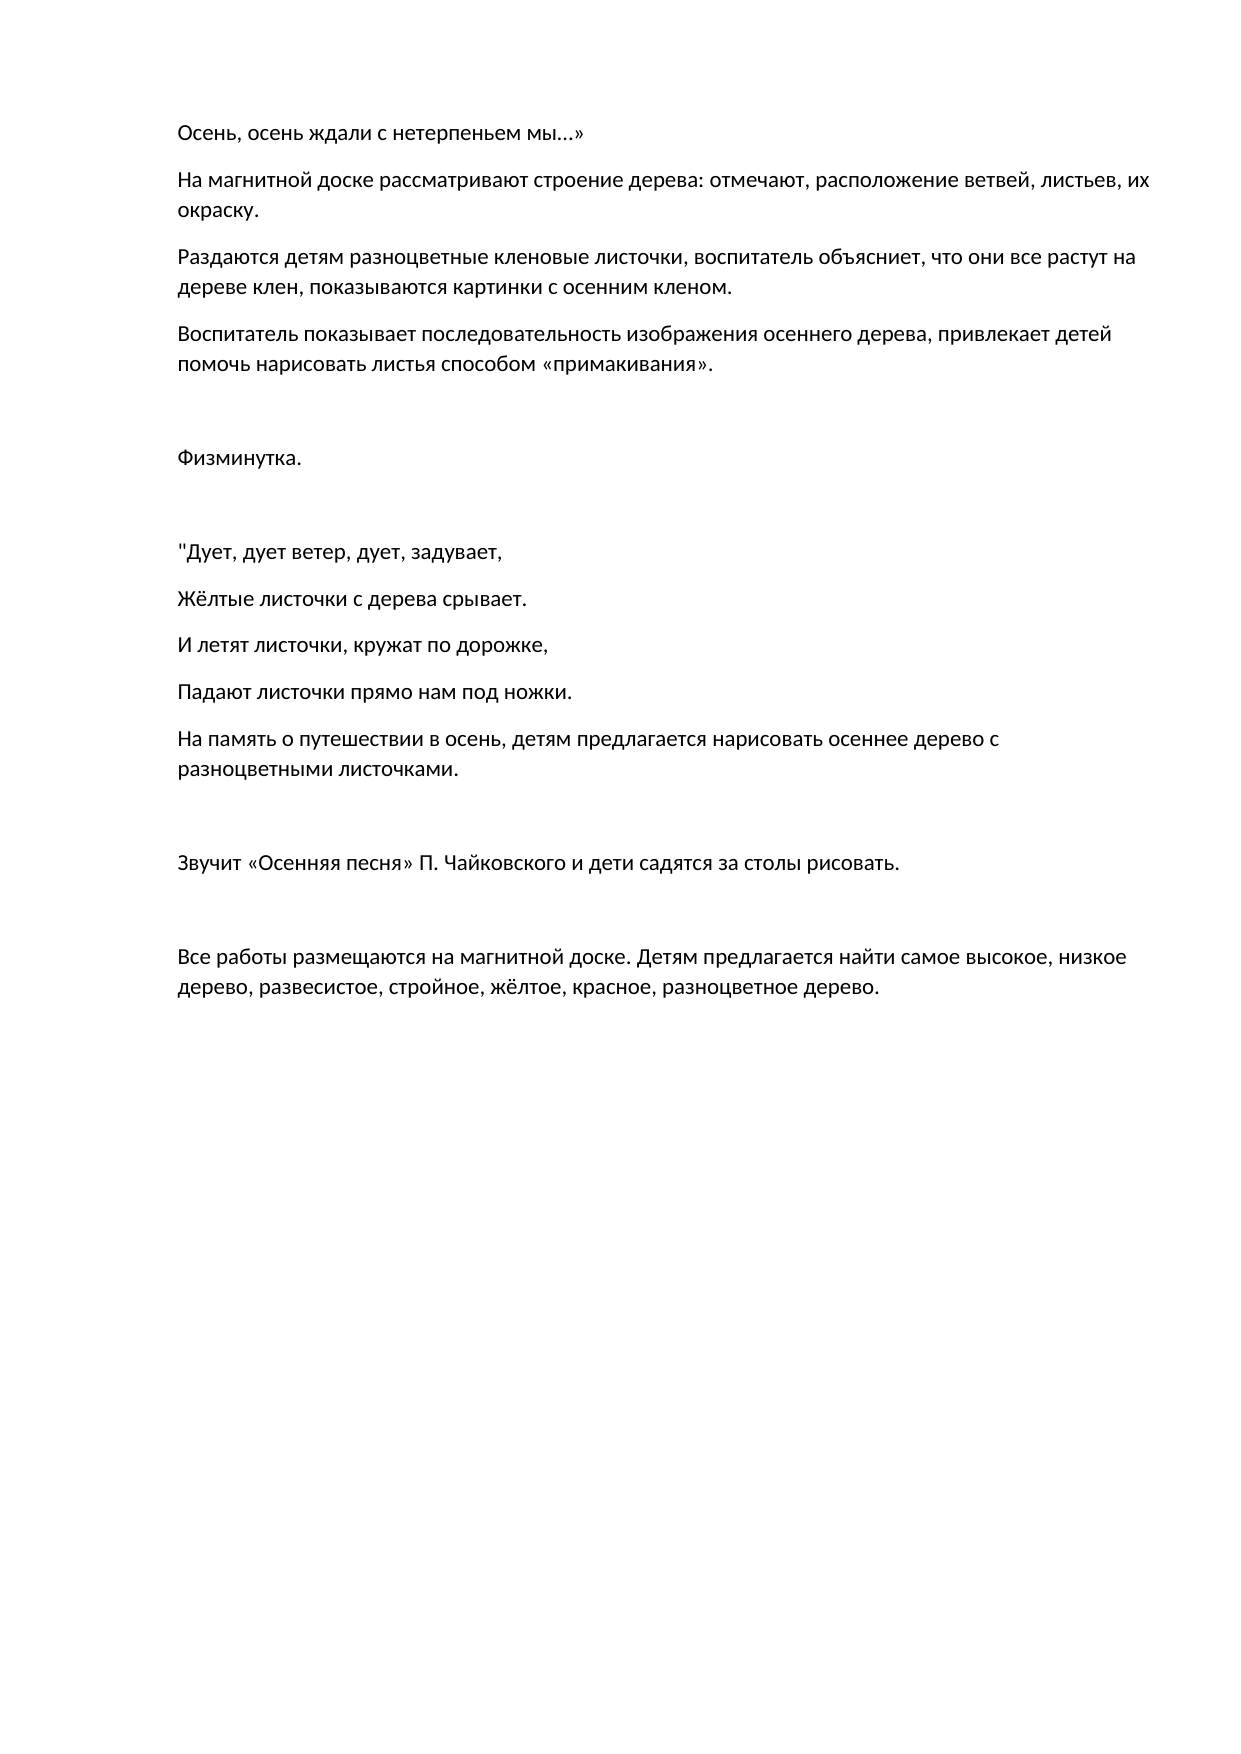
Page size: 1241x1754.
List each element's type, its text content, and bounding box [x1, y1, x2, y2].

text На магнитной доске рассматривают строение дерева: отмечают, расположение ветвей, листьев, их окраску. [177, 165, 1152, 223]
text Жёлтые листочки с дерева срывает. [177, 584, 1152, 612]
text Все работы размещаются на магнитной доске. Детям предлагается найти самое высокое, низкое дерево, развесистое, стройное, жёлтое, красное, разноцветное дерево. [177, 942, 1152, 1000]
text И летят листочки, кружат по дорожке, [177, 631, 1152, 659]
text Осень, осень ждали с нетерпеньем мы…» [177, 118, 1152, 146]
text Звучит «Осенняя песня» П. Чайковского и дети садятся за столы рисовать. [177, 848, 1152, 876]
text Физминутка. [177, 443, 1152, 471]
text "Дует, дует ветер, дует, задувает, [177, 537, 1152, 565]
text На память о путешествии в осень, детям предлагается нарисовать осеннее дерево с разноцветными листочками. [177, 724, 1152, 783]
text Раздаются детям разноцветные кленовые листочки, воспитатель объясниет, что они все растут на дереве клен, показываются картинки с осенним кленом. [177, 242, 1152, 300]
text Воспитатель показывает последовательность изображения осеннего дерева, привлекает детей помочь нарисовать листья способом «примакивания». [177, 319, 1152, 377]
text Падают листочки прямо нам под ножки. [177, 677, 1152, 706]
